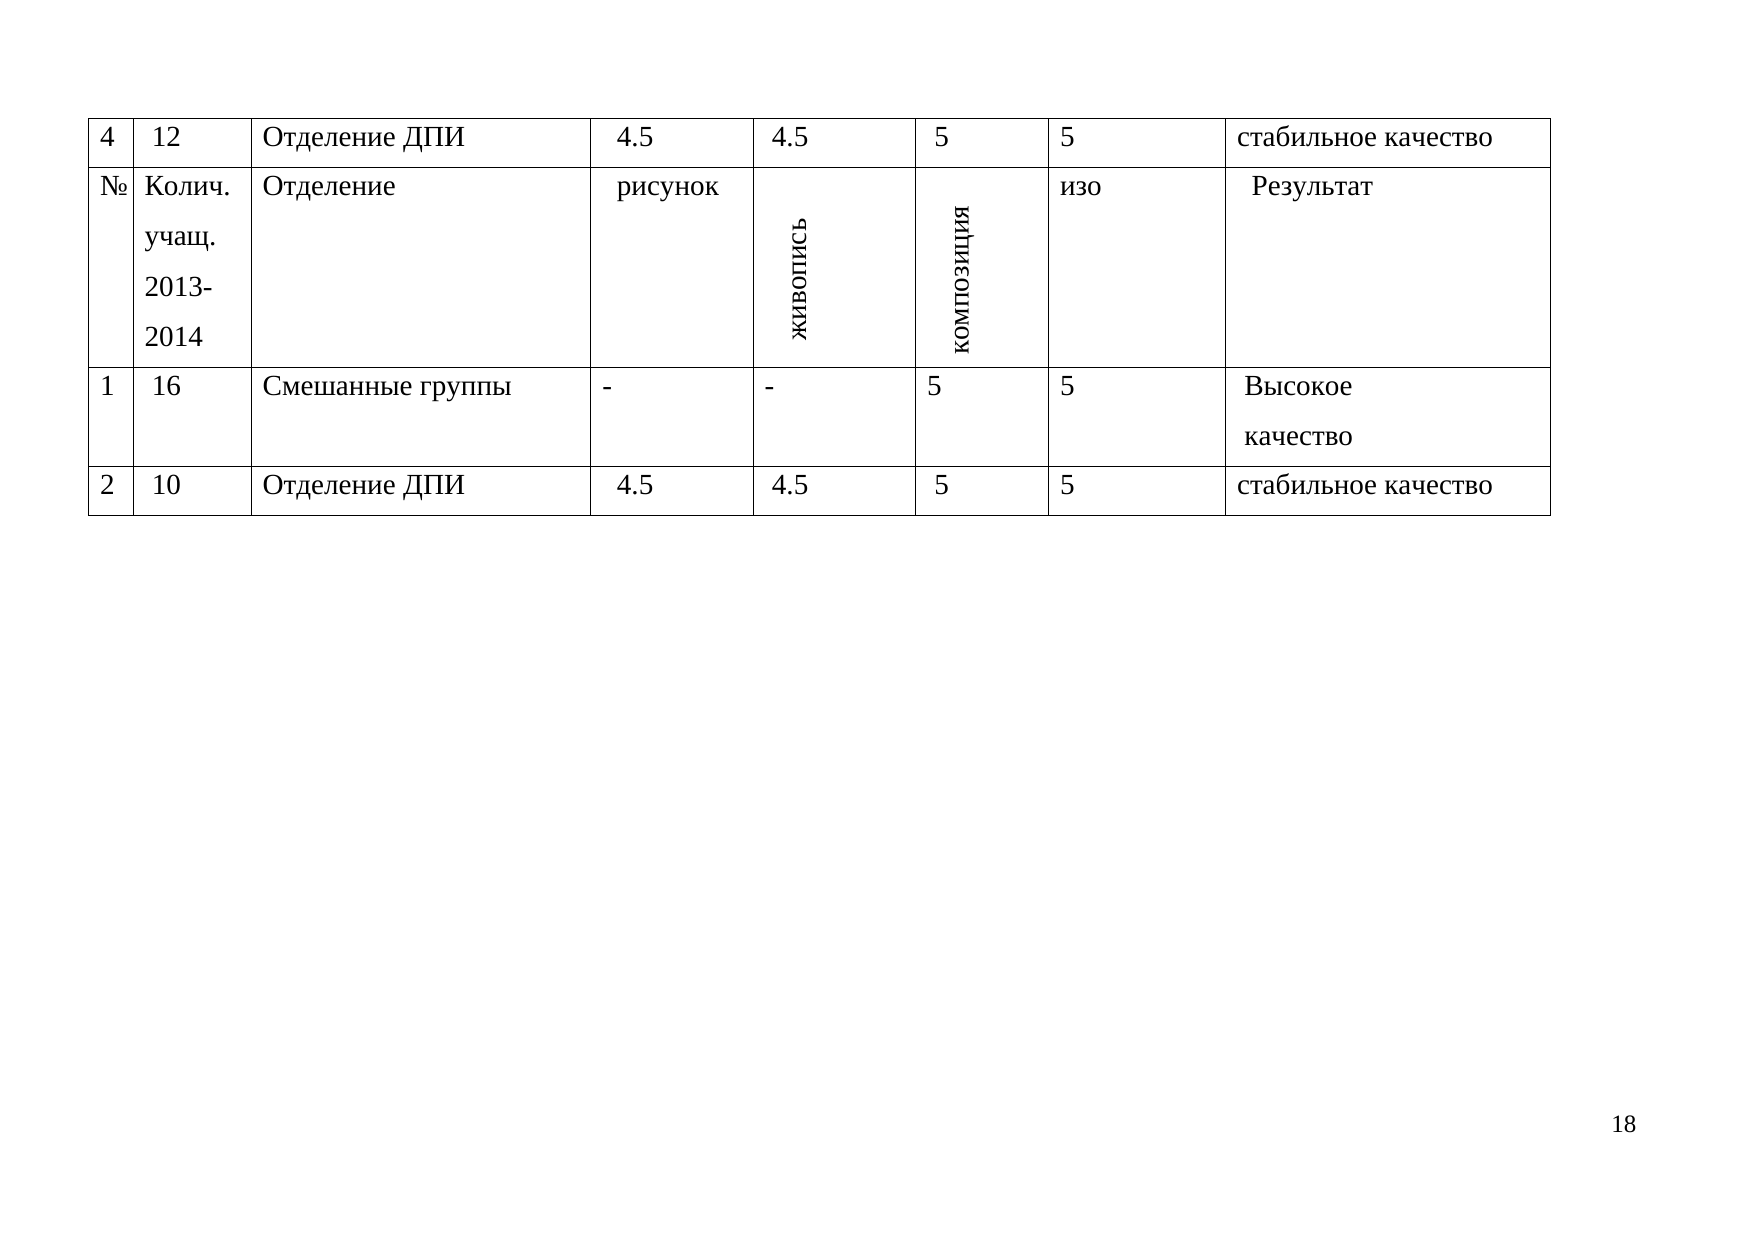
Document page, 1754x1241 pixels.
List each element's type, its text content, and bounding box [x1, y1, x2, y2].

table_cell 12 [134, 119, 251, 167]
table_cell Отделение ДПИ [252, 119, 590, 167]
table_cell 5 [916, 368, 1048, 466]
table_cell 5 [916, 119, 1048, 167]
table_cell Результат [1226, 168, 1550, 367]
table_cell 1 [89, 368, 133, 466]
table_cell - [754, 368, 915, 466]
table_cell № [89, 168, 133, 367]
table_cell 5 [1049, 368, 1225, 466]
table_cell 5 [1049, 119, 1225, 167]
table_cell 4.5 [591, 119, 753, 167]
table_cell - [591, 368, 753, 466]
table_cell стабильное качество [1226, 467, 1550, 515]
table_cell 4.5 [754, 119, 915, 167]
table_cell Отделение ДПИ [252, 467, 590, 515]
table_cell 2 [89, 467, 133, 515]
table_cell изо [1049, 168, 1225, 367]
table_cell Отделение [252, 168, 590, 367]
table_cell 4.5 [754, 467, 915, 515]
table_cell живопись [754, 168, 915, 367]
table_cell Колич. учащ. 2013-2014 [134, 168, 251, 367]
table_cell 16 [134, 368, 251, 466]
table_cell 5 [1049, 467, 1225, 515]
table_cell Высокое качество [1226, 368, 1550, 466]
table_cell 4 [89, 119, 133, 167]
table_cell 4.5 [591, 467, 753, 515]
table_cell 10 [134, 467, 251, 515]
table_cell 5 [916, 467, 1048, 515]
table_cell композиция [916, 168, 1048, 367]
table_cell стабильное качество [1226, 119, 1550, 167]
table_cell рисунок [591, 168, 753, 367]
table_cell Смешанные группы [252, 368, 590, 466]
